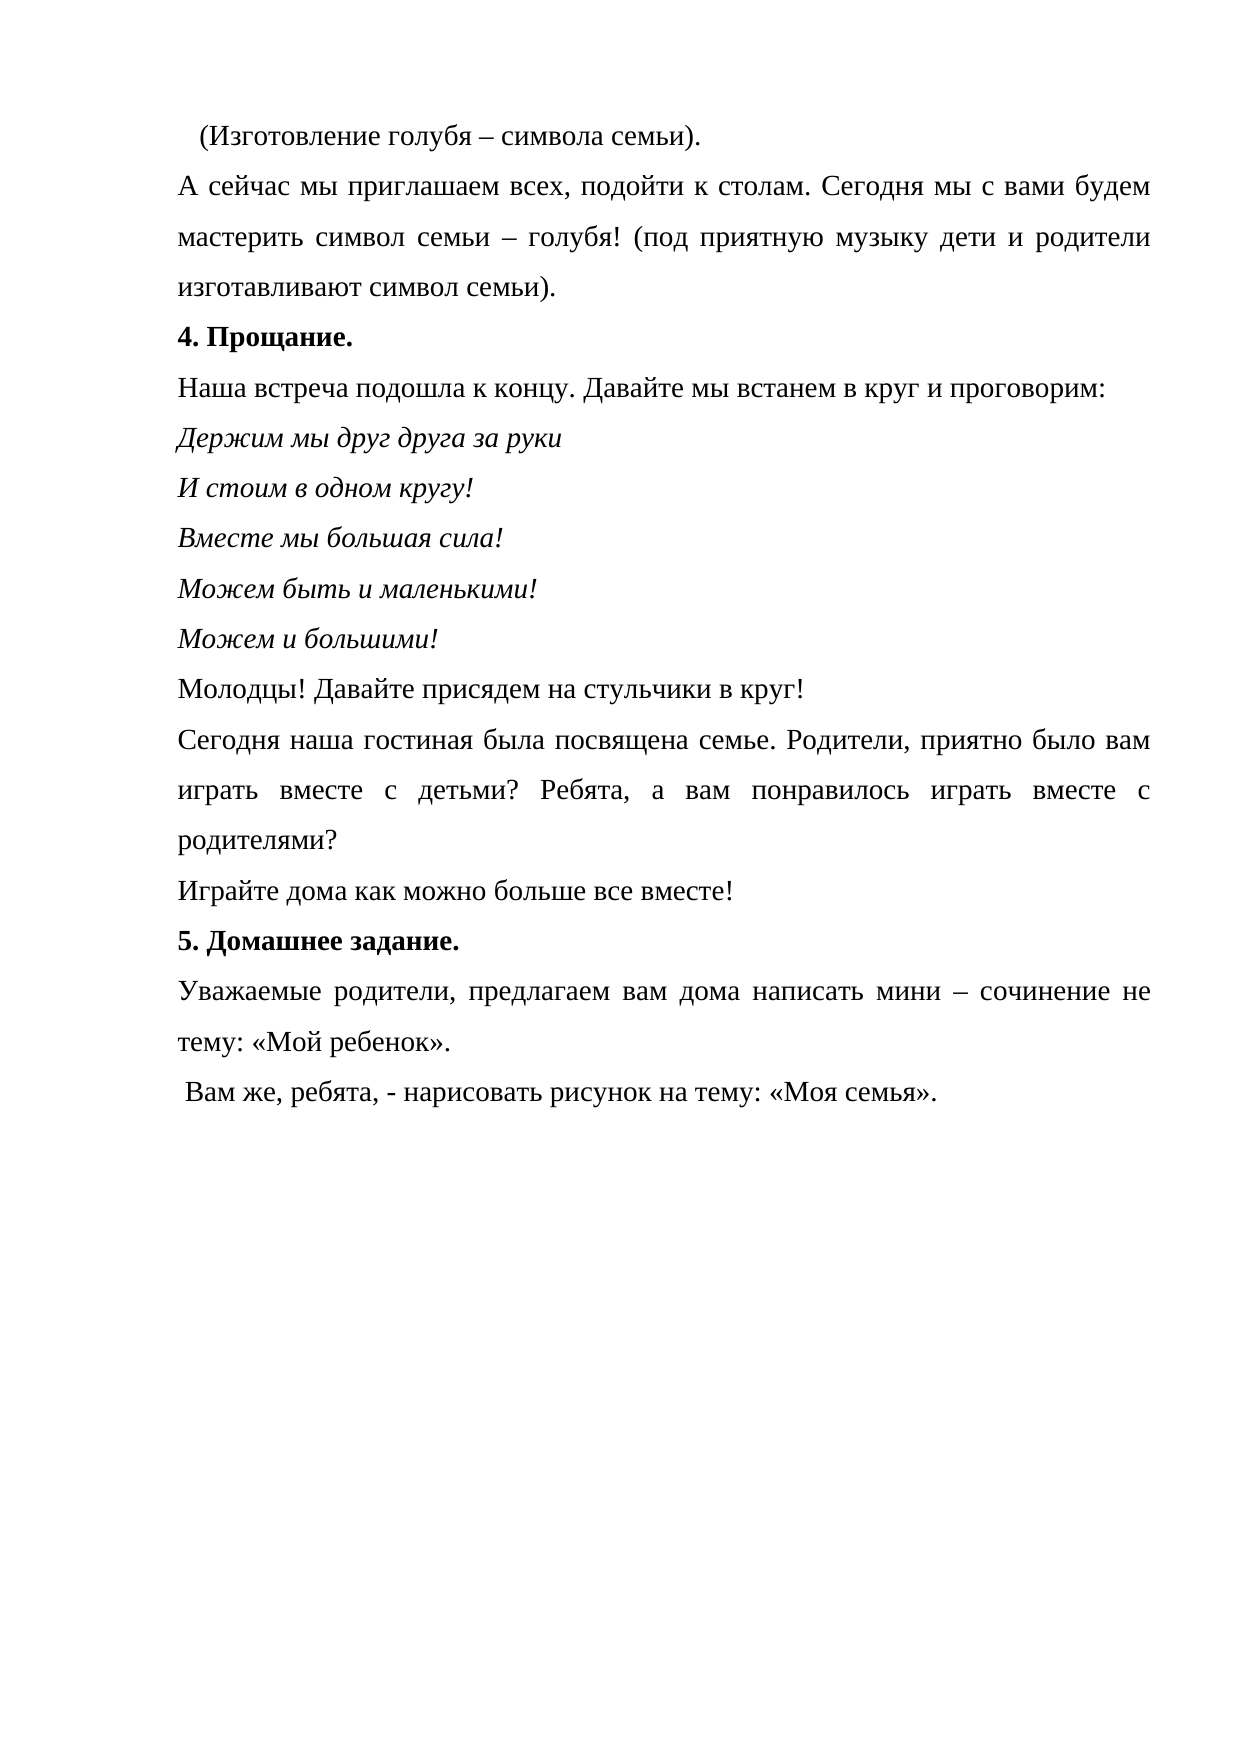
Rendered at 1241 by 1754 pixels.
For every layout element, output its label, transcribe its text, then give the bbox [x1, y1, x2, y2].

text Можем и большими! [177, 621, 1152, 655]
text Уважаемые родители, предлагаем вам дома написать мини – сочинение не тему: «Мой ребенок». [177, 973, 1152, 1057]
text Вам же, ребята, - нарисовать рисунок на тему: «Моя семья». [177, 1074, 1152, 1108]
text (Изготовление голубя – символа семьи). [177, 118, 1152, 152]
text Сегодня наша гостиная была посвящена семье. Родители, приятно было вам играть вместе с детьми? Ребята, а вам понравилось играть вместе с родителями? [177, 722, 1152, 856]
text И стоим в одном кругу! [177, 470, 1152, 504]
text Вместе мы большая сила! [177, 521, 1152, 554]
text 5. Домашнее задание. [177, 923, 1152, 957]
text Молодцы! Давайте присядем на стульчики в круг! [177, 672, 1152, 705]
text А сейчас мы приглашаем всех, подойти к столам. Сегодня мы с вами будем мастерить символ семьи – голубя! (под приятную музыку дети и родители изготавливают символ семьи). [177, 168, 1152, 303]
text Держим мы друг друга за руки [177, 420, 1152, 453]
text Играйте дома как можно больше все вместе! [177, 873, 1152, 906]
text 4. Прощание. [177, 319, 1152, 353]
text Можем быть и маленькими! [177, 571, 1152, 604]
text Наша встреча подошла к концу. Давайте мы встанем в круг и проговорим: [177, 370, 1152, 403]
